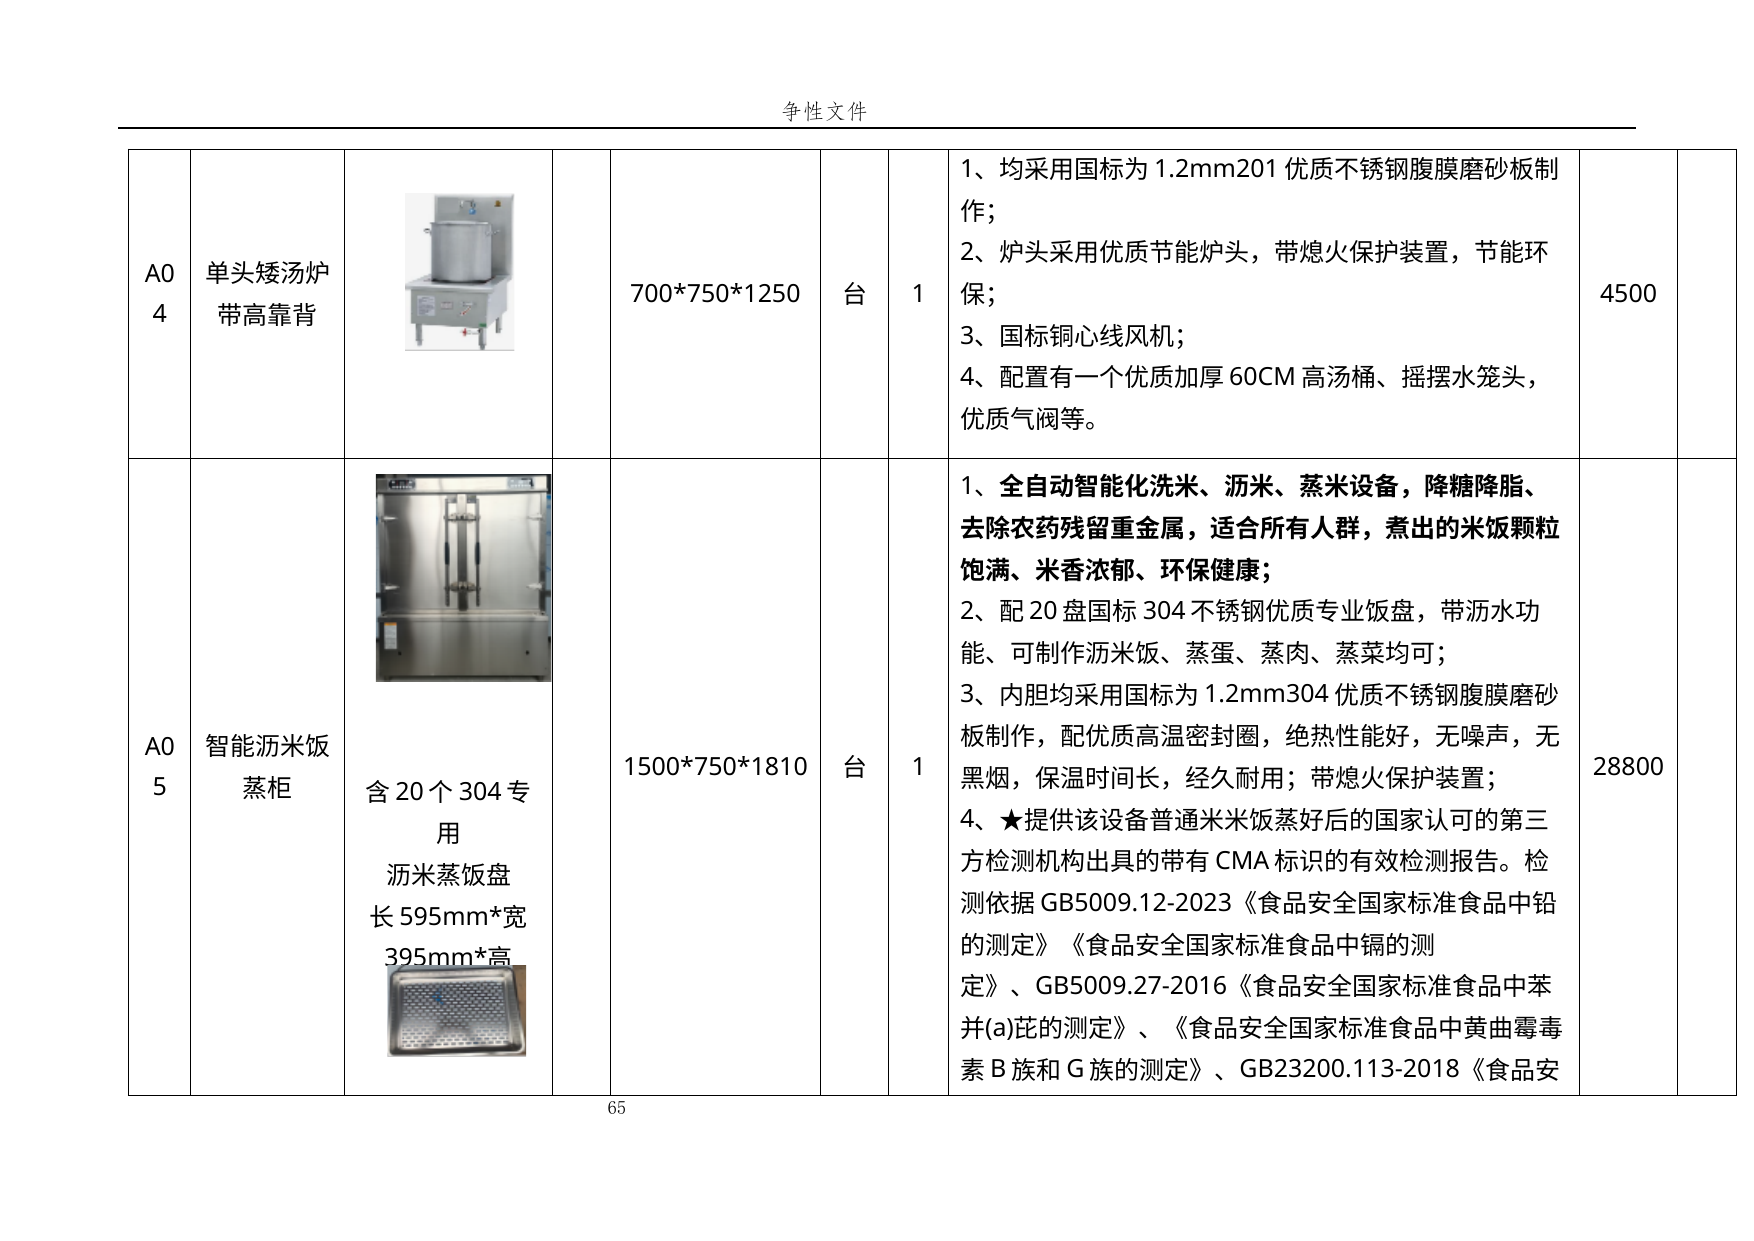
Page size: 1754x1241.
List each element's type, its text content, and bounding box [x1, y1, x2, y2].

table_cell [1678, 459, 1736, 1094]
table_cell [553, 459, 610, 1094]
table_cell [1678, 150, 1736, 457]
picture [387, 965, 527, 1058]
table_cell 1、均采用国标为1.2mm201优质不锈钢腹膜磨砂板制作； 2、炉头采用优质节能炉头，带熄火保护装置，节能环保； 3、国标铜心线风机； 4、配置有一个优质加厚60CM高汤桶、摇摆水笼头，优质气阀等。 [949, 150, 1579, 457]
picture [375, 474, 553, 682]
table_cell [345, 459, 552, 1094]
table_cell [553, 150, 610, 457]
table_cell 28800 [1580, 459, 1677, 1094]
table_cell [345, 150, 552, 457]
table_cell 700*750*1250 [611, 150, 820, 457]
table_cell 智能沥米饭 蒸柜 [191, 459, 344, 1094]
table_cell 1500*750*1810 [611, 459, 820, 1094]
table_cell A05 [129, 459, 190, 1094]
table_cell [949, 459, 1579, 1094]
table_cell 台 [821, 459, 888, 1094]
table_cell A04 [129, 150, 190, 457]
table_cell 4500 [1580, 150, 1677, 457]
picture [361, 171, 515, 352]
table_cell 1 [889, 459, 948, 1094]
table_cell 台 [821, 150, 888, 457]
table_cell 1 [889, 150, 948, 457]
table_cell 单头矮汤炉 带高靠背 [191, 150, 344, 457]
